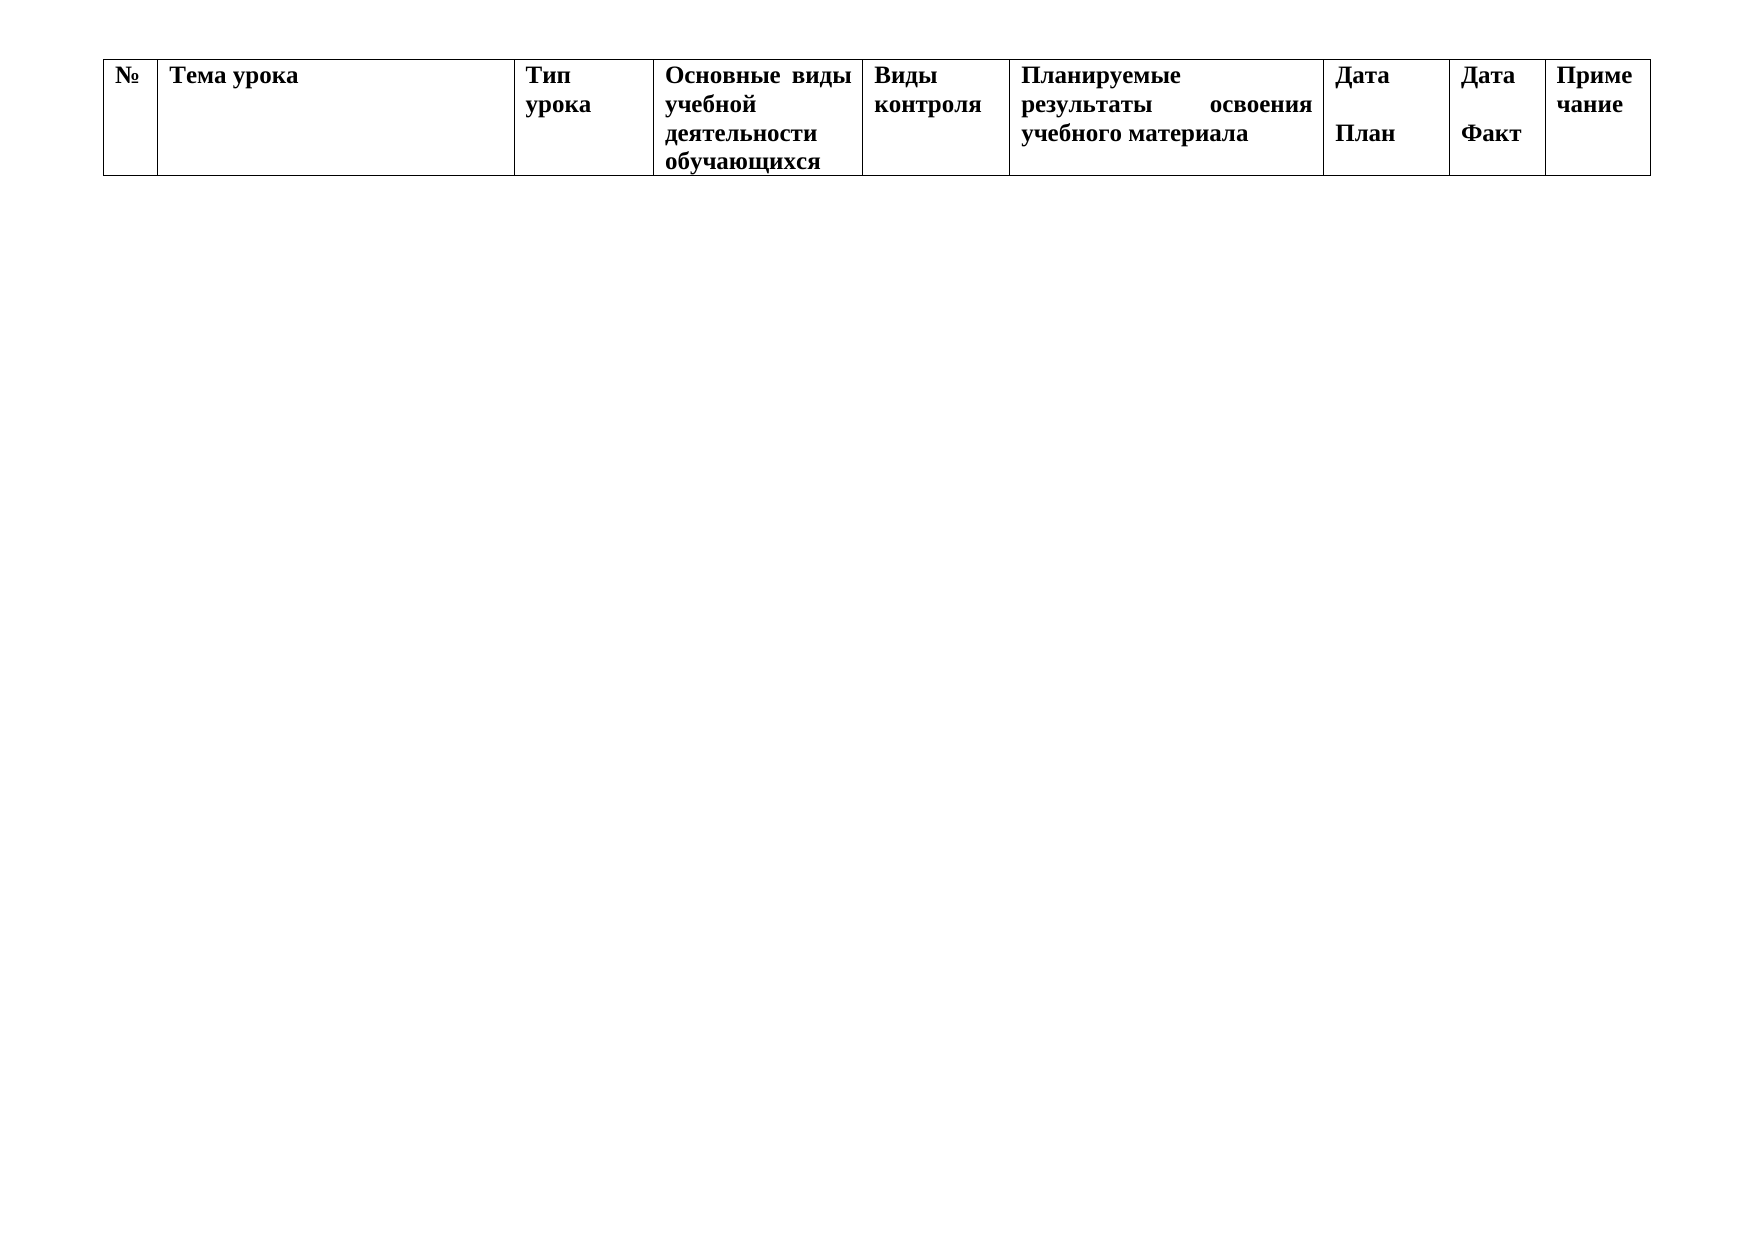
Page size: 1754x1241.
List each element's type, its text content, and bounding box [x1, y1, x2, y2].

table_header Планируемые результаты освоения учебного материала [1010, 60, 1323, 175]
table_header Дата Факт [1450, 60, 1545, 175]
table_header Тема урока [158, 60, 514, 175]
table_header Примечание [1546, 60, 1650, 175]
table_header Дата План [1324, 60, 1449, 175]
table_header № [104, 60, 157, 175]
table_header Основные виды учебной деятельности обучающихся [654, 60, 862, 175]
table_header Виды контроля [863, 60, 1009, 175]
table_header Тип урока [515, 60, 653, 175]
